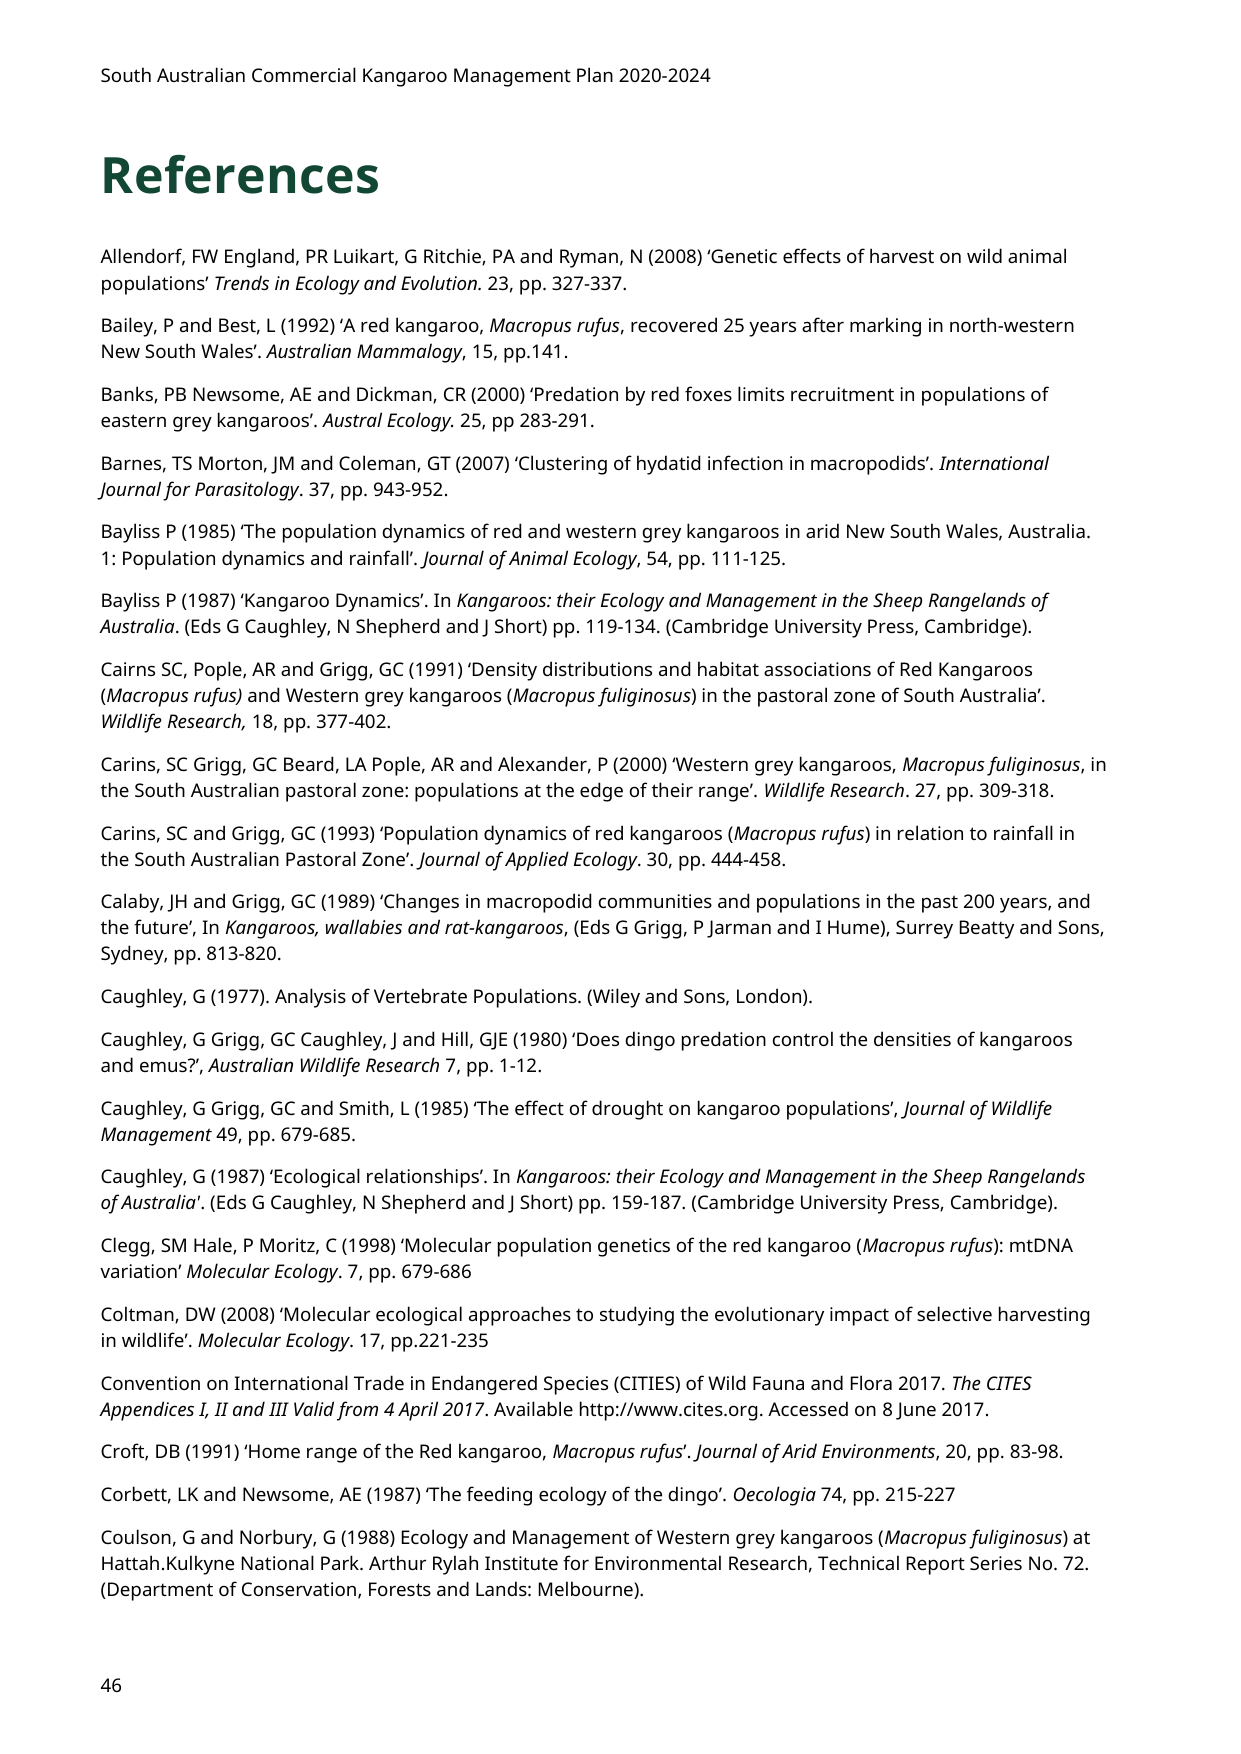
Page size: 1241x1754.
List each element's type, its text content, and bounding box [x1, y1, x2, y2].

text Cairns SC, Pople, AR and Grigg, GC (1991) ‘Density distributions and habitat associations of Red Kangaroos (Macropus rufus) and Western grey kangaroos (Macropus fuliginosus) in the pastoral zone of South Australia’. Wildlife Research, 18, pp. 377-402. [100, 656, 1107, 734]
text Carins, SC Grigg, GC Beard, LA Pople, AR and Alexander, P (2000) ‘Western grey kangaroos, Macropus fuliginosus, in the South Australian pastoral zone: populations at the edge of their range’. Wildlife Research. 27, pp. 309-318. [100, 750, 1107, 802]
text Bayliss P (1985) ‘The population dynamics of red and western grey kangaroos in arid New South Wales, Australia. 1: Population dynamics and rainfall’. Journal of Animal Ecology, 54, pp. 111-125. [100, 518, 1107, 570]
text Allendorf, FW England, PR Luikart, G Ritchie, PA and Ryman, N (2008) ‘Genetic effects of harvest on wild animal populations’ Trends in Ecology and Evolution. 23, pp. 327-337. [100, 243, 1107, 295]
text Corbett, LK and Newsome, AE (1987) ‘The feeding ecology of the dingo’. Oecologia 74, pp. 215-227 [100, 1481, 1107, 1507]
text Bailey, P and Best, L (1992) ‘A red kangaroo, Macropus rufus, recovered 25 years after marking in north-western New South Wales’. Australian Mammalogy, 15, pp.141. [100, 312, 1107, 364]
text Coltman, DW (2008) ‘Molecular ecological approaches to studying the evolutionary impact of selective harvesting in wildlife’. Molecular Ecology. 17, pp.221-235 [100, 1300, 1107, 1352]
subtitle References [100, 143, 1107, 206]
text Clegg, SM Hale, P Moritz, C (1998) ‘Molecular population genetics of the red kangaroo (Macropus rufus): mtDNA variation’ Molecular Ecology. 7, pp. 679-686 [100, 1232, 1107, 1284]
text Bayliss P (1987) ‘Kangaroo Dynamics’. In Kangaroos: their Ecology and Management in the Sheep Rangelands of Australia. (Eds G Caughley, N Shepherd and J Short) pp. 119-134. (Cambridge University Press, Cambridge). [100, 587, 1107, 639]
text Caughley, G (1987) ‘Ecological relationships’. In Kangaroos: their Ecology and Management in the Sheep Rangelands of Australia'. (Eds G Caughley, N Shepherd and J Short) pp. 159-187. (Cambridge University Press, Cambridge). [100, 1163, 1107, 1215]
text Carins, SC and Grigg, GC (1993) ‘Population dynamics of red kangaroos (Macropus rufus) in relation to rainfall in the South Australian Pastoral Zone’. Journal of Applied Ecology. 30, pp. 444-458. [100, 819, 1107, 871]
text Banks, PB Newsome, AE and Dickman, CR (2000) ‘Predation by red foxes limits recruitment in populations of eastern grey kangaroos’. Austral Ecology. 25, pp 283-291. [100, 381, 1107, 433]
text Caughley, G Grigg, GC Caughley, J and Hill, GJE (1980) ‘Does dingo predation control the densities of kangaroos and emus?’, Australian Wildlife Research 7, pp. 1-12. [100, 1025, 1107, 1077]
text Coulson, G and Norbury, G (1988) Ecology and Management of Western grey kangaroos (Macropus fuliginosus) at Hattah.Kulkyne National Park. Arthur Rylah Institute for Environmental Research, Technical Report Series No. 72. (Department of Conservation, Forests and Lands: Melbourne). [100, 1523, 1107, 1601]
text Convention on International Trade in Endangered Species (CITIES) of Wild Fauna and Flora 2017. The CITES Appendices I, II and III Valid from 4 April 2017. Available http://www.cites.org. Accessed on 8 June 2017. [100, 1369, 1107, 1421]
text Croft, DB (1991) ‘Home range of the Red kangaroo, Macropus rufus’. Journal of Arid Environments, 20, pp. 83-98. [100, 1438, 1107, 1464]
text Caughley, G (1977). Analysis of Vertebrate Populations. (Wiley and Sons, London). [100, 983, 1107, 1009]
text Caughley, G Grigg, GC and Smith, L (1985) ‘The effect of drought on kangaroo populations’, Journal of Wildlife Management 49, pp. 679-685. [100, 1094, 1107, 1146]
text Barnes, TS Morton, JM and Coleman, GT (2007) ‘Clustering of hydatid infection in macropodids’. International Journal for Parasitology. 37, pp. 943-952. [100, 449, 1107, 501]
text Calaby, JH and Grigg, GC (1989) ‘Changes in macropodid communities and populations in the past 200 years, and the future’, In Kangaroos, wallabies and rat-kangaroos, (Eds G Grigg, P Jarman and I Hume), Surrey Beatty and Sons, Sydney, pp. 813-820. [100, 888, 1107, 966]
